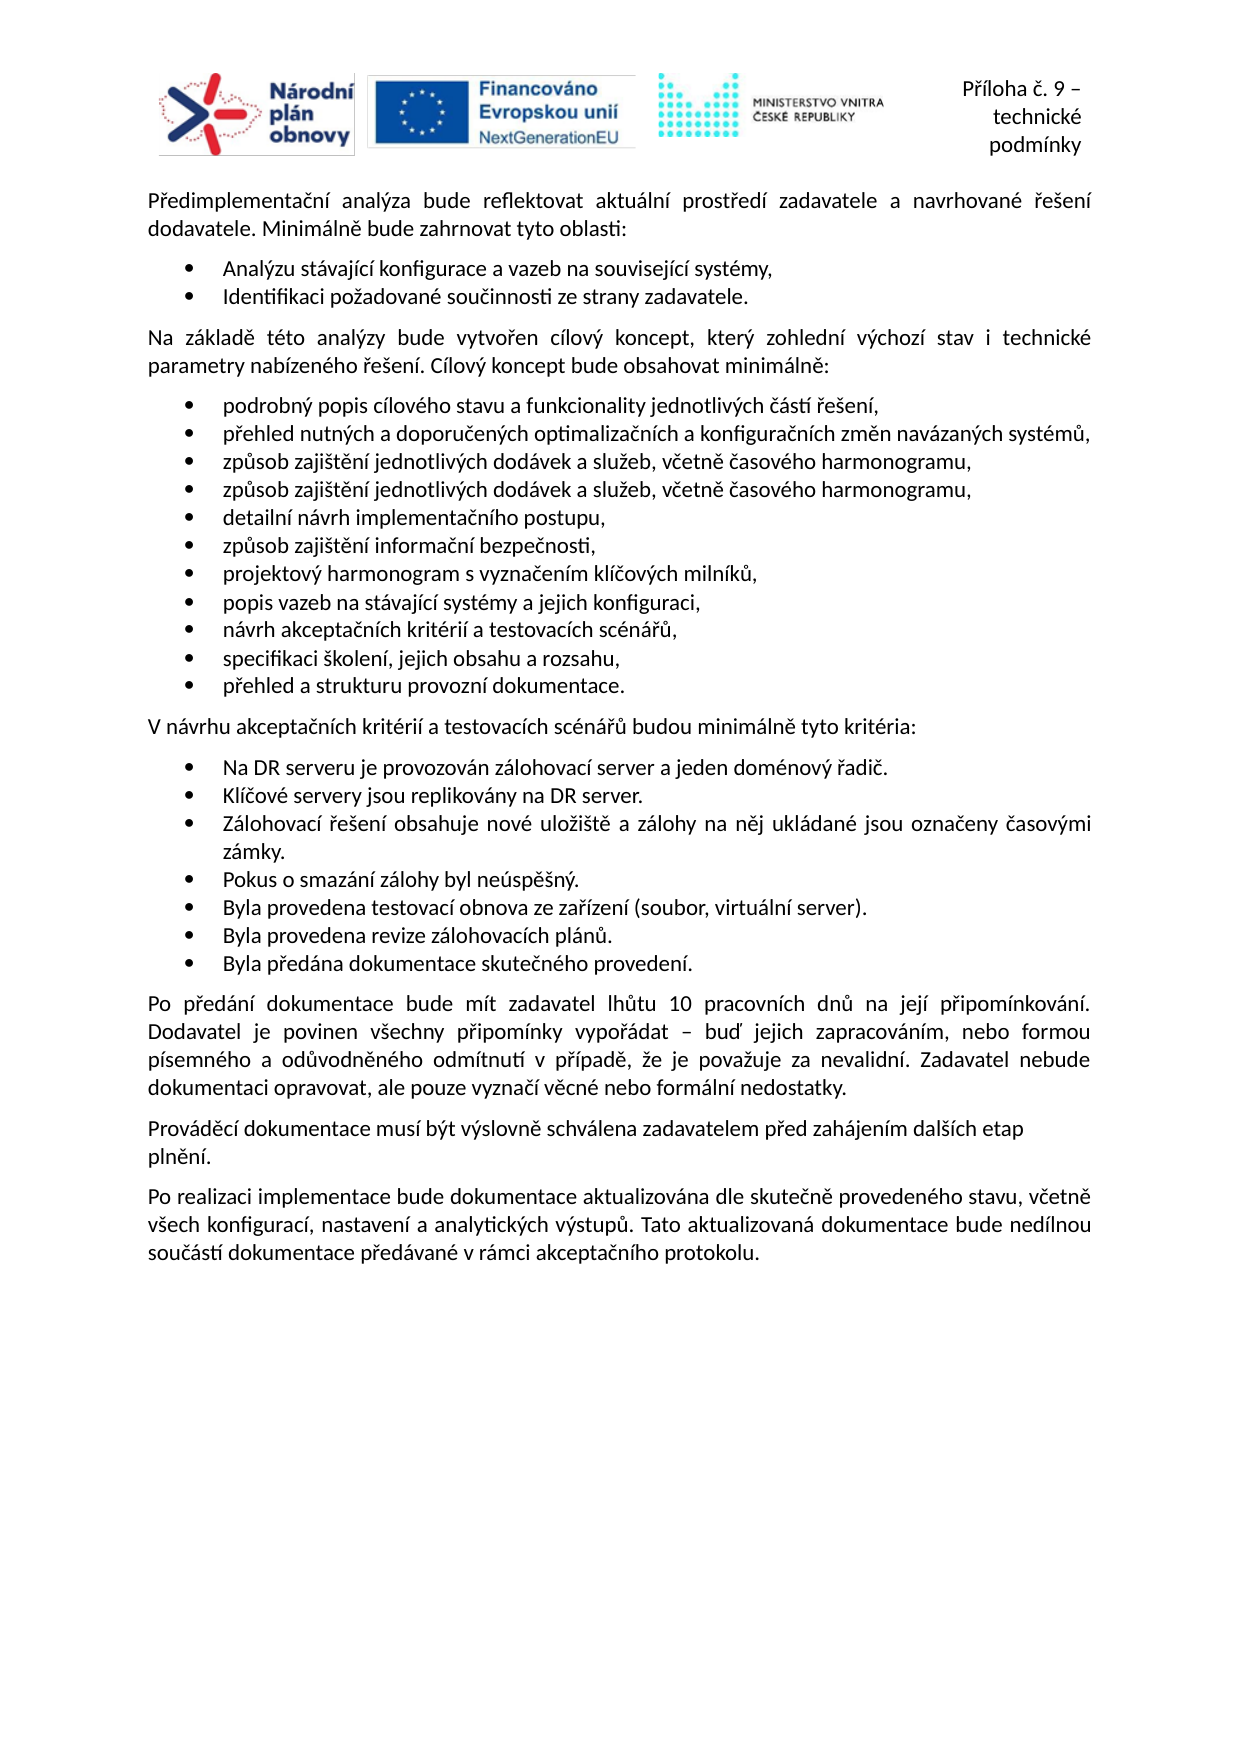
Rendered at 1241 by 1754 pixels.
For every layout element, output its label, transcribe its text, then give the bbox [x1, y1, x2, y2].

list přehled nutných a doporučených optimalizačních a konfiguračních změn navázaných systémů, [185, 419, 1093, 447]
list způsob zajištění informační bezpečnosti, [185, 532, 1093, 559]
list návrh akceptačních kritérií a testovacích scénářů, [185, 616, 1093, 644]
text Po realizaci implementace bude dokumentace aktualizována dle skutečně provedeného stavu, včetně všech konfigurací, nastavení a analytických výstupů. Tato aktualizovaná dokumentace bude nedílnou součástí dokumentace předávané v rámci akceptačního protokolu. [148, 1182, 1093, 1267]
list podrobný popis cílového stavu a funkcionality jednotlivých částí řešení, [185, 391, 1093, 419]
list Na DR serveru je provozován zálohovací server a jeden doménový řadič. [185, 753, 1093, 781]
list způsob zajištění jednotlivých dodávek a služeb, včetně časového harmonogramu, [185, 476, 1093, 503]
list Byla provedena revize zálohovacích plánů. [185, 921, 1093, 949]
list popis vazeb na stávající systémy a jejich konfiguraci, [185, 588, 1093, 616]
list Byla předána dokumentace skutečného provedení. [185, 949, 1093, 977]
list projektový harmonogram s vyznačením klíčových milníků, [185, 559, 1093, 588]
text Po předání dokumentace bude mít zadavatel lhůtu 10 pracovních dnů na její připomínkování. Dodavatel je povinen všechny připomínky vypořádat – buď jejich zapracováním, nebo formou písemného a odůvodněného odmítnutí v případě, že je považuje za nevalidní. Zadavatel nebude dokumentaci opravovat, ale pouze vyznačí věcné nebo formální nedostatky. [148, 989, 1093, 1101]
list Klíčové servery jsou replikovány na DR server. [185, 781, 1093, 809]
list specifikaci školení, jejich obsahu a rozsahu, [185, 644, 1093, 672]
text Na základě této analýzy bude vytvořen cílový koncept, který zohlední výchozí stav i technické parametry nabízeného řešení. Cílový koncept bude obsahovat minimálně: [148, 323, 1093, 379]
list Pokus o smazání zálohy byl neúspěšný. [185, 865, 1093, 893]
list Identifikaci požadované součinnosti ze strany zadavatele. [185, 282, 1093, 310]
list způsob zajištění jednotlivých dodávek a služeb, včetně časového harmonogramu, [185, 447, 1093, 476]
picture [158, 73, 637, 157]
list Byla provedena testovací obnova ze zařízení (soubor, virtuální server). [185, 893, 1093, 921]
text V návrhu akceptačních kritérií a testovacích scénářů budou minimálně tyto kritéria: [148, 712, 1093, 740]
text Předimplementační analýza bude reflektovat aktuální prostředí zadavatele a navrhované řešení dodavatele. Minimálně bude zahrnovat tyto oblasti: [148, 186, 1093, 242]
picture [658, 73, 884, 137]
list Zálohovací řešení obsahuje nové uložiště a zálohy na něj ukládané jsou označeny časovými zámky. [185, 809, 1093, 865]
text Prováděcí dokumentace musí být výslovně schválena zadavatelem před zahájením dalších etap plnění. [148, 1114, 1093, 1170]
list detailní návrh implementačního postupu, [185, 503, 1093, 532]
list přehled a strukturu provozní dokumentace. [185, 672, 1093, 700]
list Analýzu stávající konfigurace a vazeb na související systémy, [185, 254, 1093, 282]
